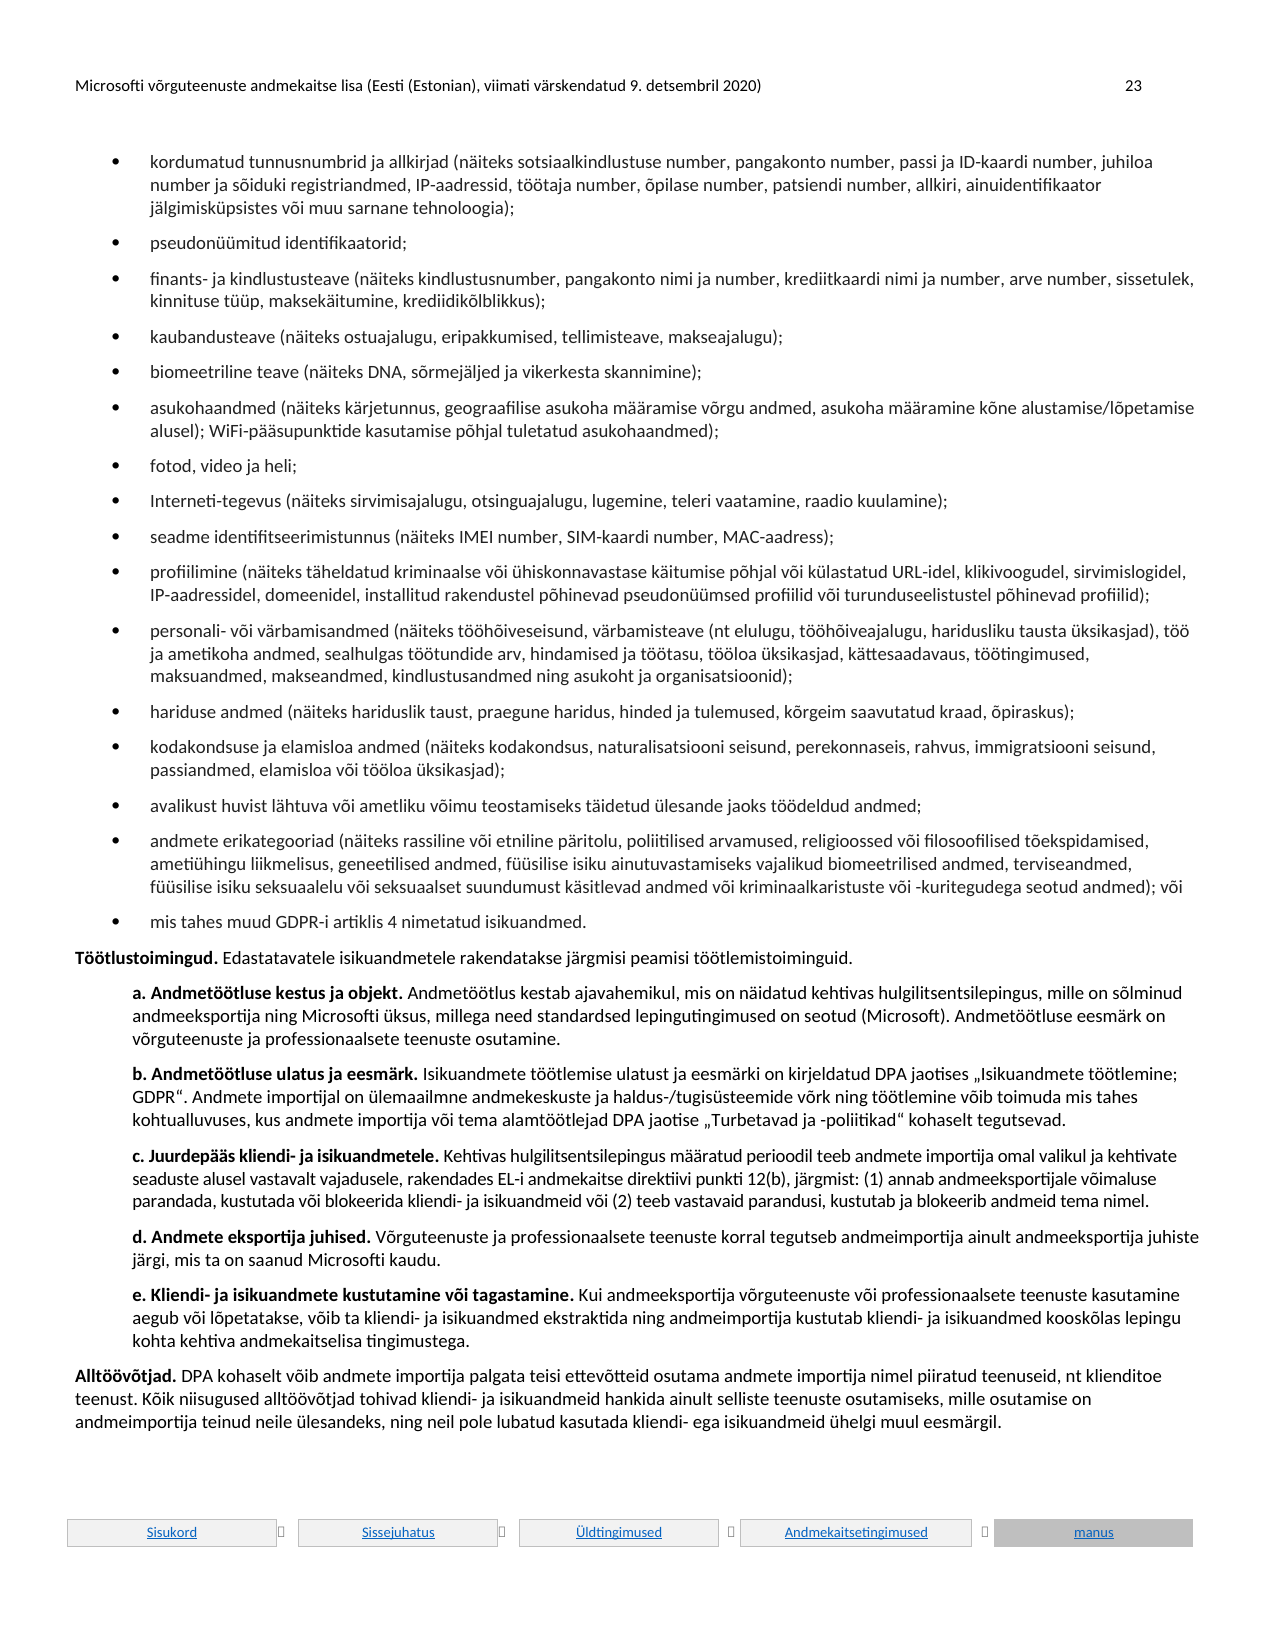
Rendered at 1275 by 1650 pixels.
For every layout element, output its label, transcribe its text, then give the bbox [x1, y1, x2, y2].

list asukohaandmed (näiteks kärjetunnus, geograafilise asukoha määramise võrgu andmed, asukoha määramine kõne alustamise/lõpetamise alusel); WiFi-pääsupunktide kasutamise põhjal tuletatud asukohaandmed); [112, 396, 1200, 442]
list mis tahes muud GDPR-i artiklis 4 nimetatud isikuandmed. [112, 910, 1200, 933]
list e. Kliendi- ja isikuandmete kustutamine või tagastamine. Kui andmeeksportija võrguteenuste või professionaalsete teenuste kasutamine aegub või lõpetatakse, võib ta kliendi- ja isikuandmed ekstraktida ning andmeimportija kustutab kliendi- ja isikuandmed kooskõlas lepingu kohta kehtiva andmekaitselisa tingimustega. [132, 1283, 1200, 1352]
list a. Andmetöötluse kestus ja objekt. Andmetöötlus kestab ajavahemikul, mis on näidatud kehtivas hulgilitsentsilepingus, mille on sõlminud andmeeksportija ning Microsofti üksus, millega need standardsed lepingutingimused on seotud (Microsoft). Andmetöötluse eesmärk on võrguteenuste ja professionaalsete teenuste osutamine. [132, 981, 1200, 1050]
list finants- ja kindlustusteave (näiteks kindlustusnumber, pangakonto nimi ja number, krediitkaardi nimi ja number, arve number, sissetulek, kinnituse tüüp, maksekäitumine, krediidikõlblikkus); [112, 267, 1200, 312]
list biomeetriline teave (näiteks DNA, sõrmejäljed ja vikerkesta skannimine); [112, 360, 1200, 383]
list d. Andmete eksportija juhised. Võrguteenuste ja professionaalsete teenuste korral tegutseb andmeimportija ainult andmeeksportija juhiste järgi, mis ta on saanud Microsofti kaudu. [132, 1225, 1200, 1271]
list Töötlustoimingud. Edastatavatele isikuandmetele rakendatakse järgmisi peamisi töötlemistoiminguid. [75, 946, 1200, 969]
list kodakondsuse ja elamisloa andmed (näiteks kodakondsus, naturalisatsiooni seisund, perekonnaseis, rahvus, immigratsiooni seisund, passiandmed, elamisloa või tööloa üksikasjad); [112, 735, 1200, 781]
list pseudonüümitud identifikaatorid; [112, 231, 1200, 254]
list profiilimine (näiteks täheldatud kriminaalse või ühiskonnavastase käitumise põhjal või külastatud URL-idel, klikivoogudel, sirvimislogidel, IP-aadressidel, domeenidel, installitud rakendustel põhinevad pseudonüümsed profiilid või turunduseelistustel põhinevad profiilid); [112, 560, 1200, 606]
list Interneti-tegevus (näiteks sirvimisajalugu, otsinguajalugu, lugemine, teleri vaatamine, raadio kuulamine); [112, 489, 1200, 512]
list avalikust huvist lähtuva või ametliku võimu teostamiseks täidetud ülesande jaoks töödeldud andmed; [112, 794, 1200, 817]
list b. Andmetöötluse ulatus ja eesmärk. Isikuandmete töötlemise ulatust ja eesmärki on kirjeldatud DPA jaotises „Isikuandmete töötlemine; GDPR“. Andmete importijal on ülemaailmne andmekeskuste ja haldus-/tugisüsteemide võrk ning töötlemine võib toimuda mis tahes kohtualluvuses, kus andmete importija või tema alamtöötlejad DPA jaotise „Turbetavad ja -poliitikad“ kohaselt tegutsevad. [132, 1062, 1200, 1131]
list andmete erikategooriad (näiteks rassiline või etniline päritolu, poliitilised arvamused, religioossed või filosoofilised tõekspidamised, ametiühingu liikmelisus, geneetilised andmed, füüsilise isiku ainutuvastamiseks vajalikud biomeetrilised andmed, terviseandmed, füüsilise isiku seksuaalelu või seksuaalset suundumust käsitlevad andmed või kriminaalkaristuste või -kuritegudega seotud andmed); või [112, 829, 1200, 898]
list Alltöövõtjad. DPA kohaselt võib andmete importija palgata teisi ettevõtteid osutama andmete importija nimel piiratud teenuseid, nt klienditoe teenust. Kõik niisugused alltöövõtjad tohivad kliendi- ja isikuandmeid hankida ainult selliste teenuste osutamiseks, mille osutamise on andmeimportija teinud neile ülesandeks, ning neil pole lubatud kasutada kliendi- ega isikuandmeid ühelgi muul eesmärgil. [75, 1364, 1200, 1433]
list fotod, video ja heli; [112, 454, 1200, 477]
list hariduse andmed (näiteks hariduslik taust, praegune haridus, hinded ja tulemused, kõrgeim saavutatud kraad, õpiraskus); [112, 700, 1200, 723]
list personali- või värbamisandmed (näiteks tööhõiveseisund, värbamisteave (nt elulugu, tööhõiveajalugu, haridusliku tausta üksikasjad), töö ja ametikoha andmed, sealhulgas töötundide arv, hindamised ja töötasu, tööloa üksikasjad, kättesaadavaus, töötingimused, maksuandmed, makseandmed, kindlustusandmed ning asukoht ja organisatsioonid); [112, 619, 1200, 687]
list kordumatud tunnusnumbrid ja allkirjad (näiteks sotsiaalkindlustuse number, pangakonto number, passi ja ID-kaardi number, juhiloa number ja sõiduki registriandmed, IP-aadressid, töötaja number, õpilase number, patsiendi number, allkiri, ainuidentifikaator jälgimisküpsistes või muu sarnane tehnoloogia); [112, 150, 1200, 219]
list kaubandusteave (näiteks ostuajalugu, eripakkumised, tellimisteave, makseajalugu); [112, 325, 1200, 348]
list c. Juurdepääs kliendi- ja isikuandmetele. Kehtivas hulgilitsentsilepingus määratud perioodil teeb andmete importija omal valikul ja kehtivate seaduste alusel vastavalt vajadusele, rakendades EL-i andmekaitse direktiivi punkti 12(b), järgmist: (1) annab andmeeksportijale võimaluse parandada, kustutada või blokeerida kliendi- ja isikuandmeid või (2) teeb vastavaid parandusi, kustutab ja blokeerib andmeid tema nimel. [132, 1144, 1200, 1212]
list seadme identifitseerimistunnus (näiteks IMEI number, SIM-kaardi number, MAC-aadress); [112, 525, 1200, 548]
